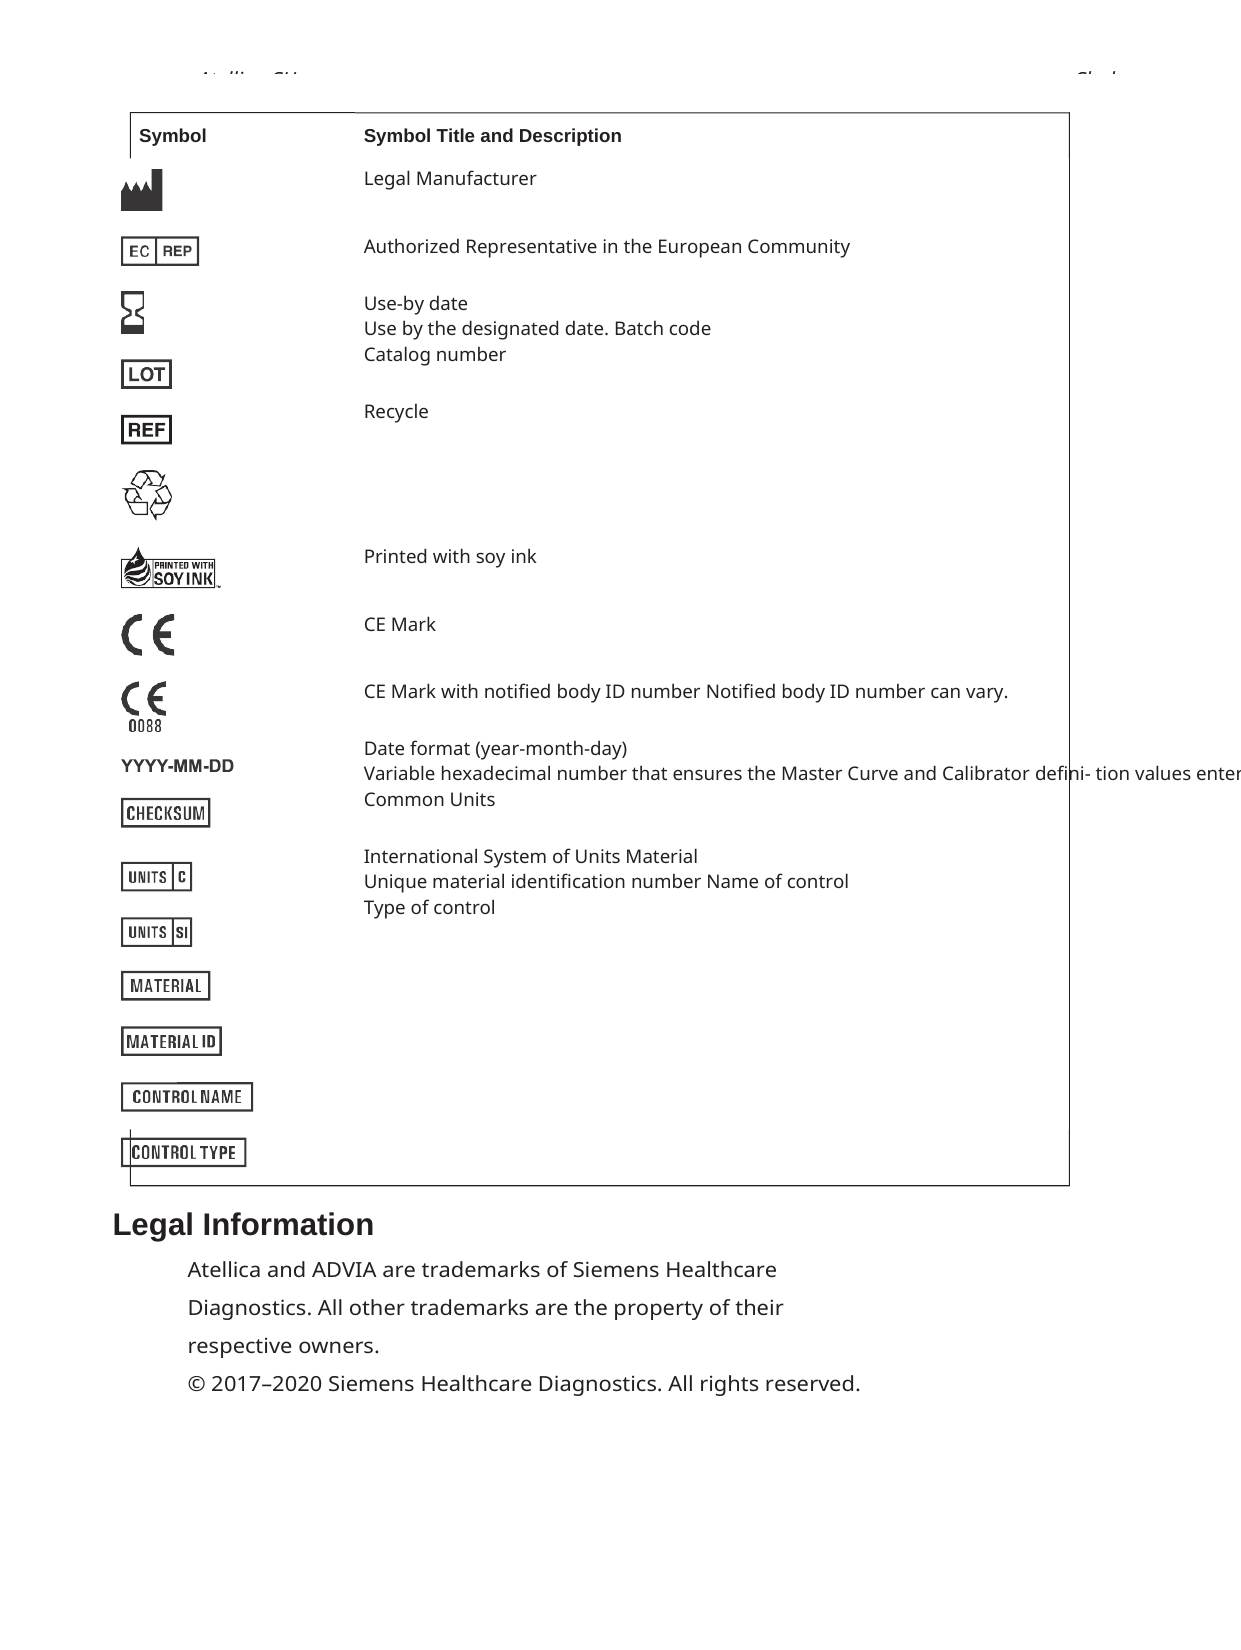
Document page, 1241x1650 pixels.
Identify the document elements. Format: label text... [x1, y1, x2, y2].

picture [127, 806, 204, 820]
picture [200, 1146, 235, 1159]
text © 2017–2020 Siemens Healthcare Diagnostics. All rights reserved. [187, 1369, 1140, 1397]
picture [152, 614, 175, 656]
picture [133, 1090, 197, 1103]
picture [129, 719, 161, 732]
picture [121, 470, 172, 521]
picture [147, 681, 166, 716]
picture [127, 1035, 198, 1048]
picture [201, 1090, 241, 1103]
picture [129, 871, 166, 883]
picture [121, 291, 144, 334]
picture [131, 979, 201, 992]
picture [121, 614, 142, 656]
text Atellica and ADVIA are trademarks of Siemens Healthcare Diagnostics. All other trademarks are the property of their respective owners. [187, 1255, 842, 1359]
picture [124, 560, 151, 586]
subtitle Legal Information [112, 1206, 1140, 1242]
picture [154, 572, 213, 585]
picture [121, 681, 139, 716]
picture [124, 560, 129, 568]
picture [121, 169, 163, 211]
picture [129, 926, 166, 938]
picture [132, 1145, 196, 1159]
picture [130, 245, 149, 257]
